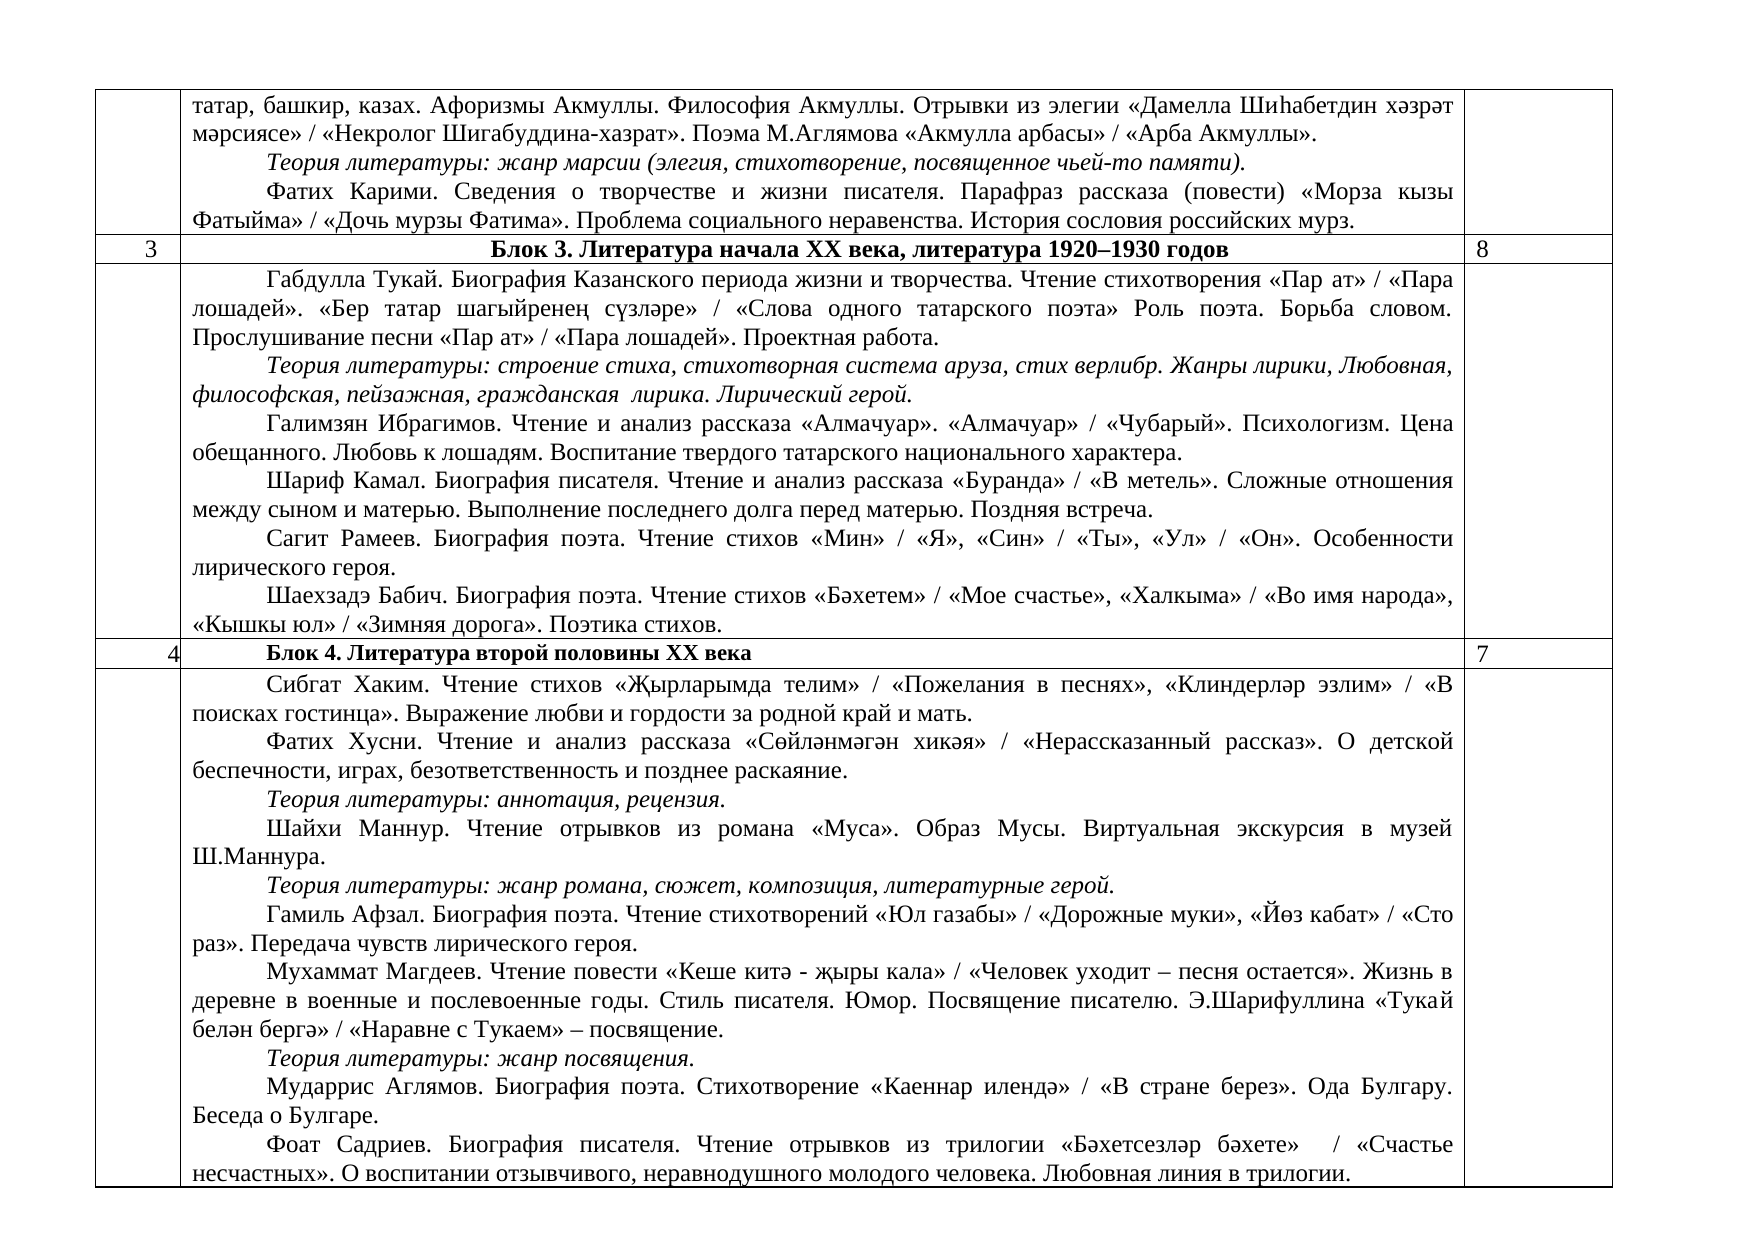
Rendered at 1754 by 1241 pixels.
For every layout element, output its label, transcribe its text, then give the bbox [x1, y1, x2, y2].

table_cell [96, 669, 180, 1186]
table_cell [1465, 90, 1612, 233]
table_cell Блок 4. Литература второй половины XX века [181, 639, 1464, 668]
table_cell 7 [1465, 639, 1612, 668]
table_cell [181, 90, 1464, 233]
table_cell Блок 3. Литература начала XX века, литература 1920–1930 годов [181, 235, 1464, 263]
table_cell [1465, 264, 1612, 638]
table_cell [1465, 669, 1612, 1186]
table_cell [96, 264, 180, 638]
table_cell 8 [1465, 235, 1612, 263]
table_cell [181, 669, 1464, 1186]
table_cell 4 [96, 639, 180, 668]
table_cell [96, 90, 180, 233]
table_cell Габдулла Тукай. Биография Казанского периода жизни и творчества. Чтение стихотворения «Пар ат» / «Пара лошадей». «Бер татар шагыйренең сүзләре» / «Слова одного татарского поэта» Роль поэта. Борьба словом. Прослушивание песни «Пар ат» / «Пара лошадей». Проектная работа. Теория литературы: строение стиха, стихотворная система аруза, стих верлибр. Жанры лирики, Любовная, философская, пейзажная, гражданская лирика. Лирический герой. Галимзян Ибрагимов. Чтение и анализ рассказа «Алмачуар». «Алмачуар» / «Чубарый». Психологизм. Цена обещанного. Любовь к лошадям. Воспитание твердого татарского национального характера. Шариф Камал. Биография писателя. Чтение и анализ рассказа «Буранда» / «В метель». Сложные отношения между сыном и матерью. Выполнение последнего долга перед матерью. Поздняя встреча. Сагит Рамеев. Биография поэта. Чтение стихов «Мин» / «Я», «Син» / «Ты», «Ул» / «Он». Особенности лирического героя. Шаехзадэ Бабич. Биография поэта. Чтение стихов «Бәхетем» / «Мое счастье», «Халкыма» / «Во имя народа», «Кышкы юл» / «Зимняя дорога». Поэтика стихов. [181, 264, 1464, 638]
table_cell [96, 235, 180, 263]
